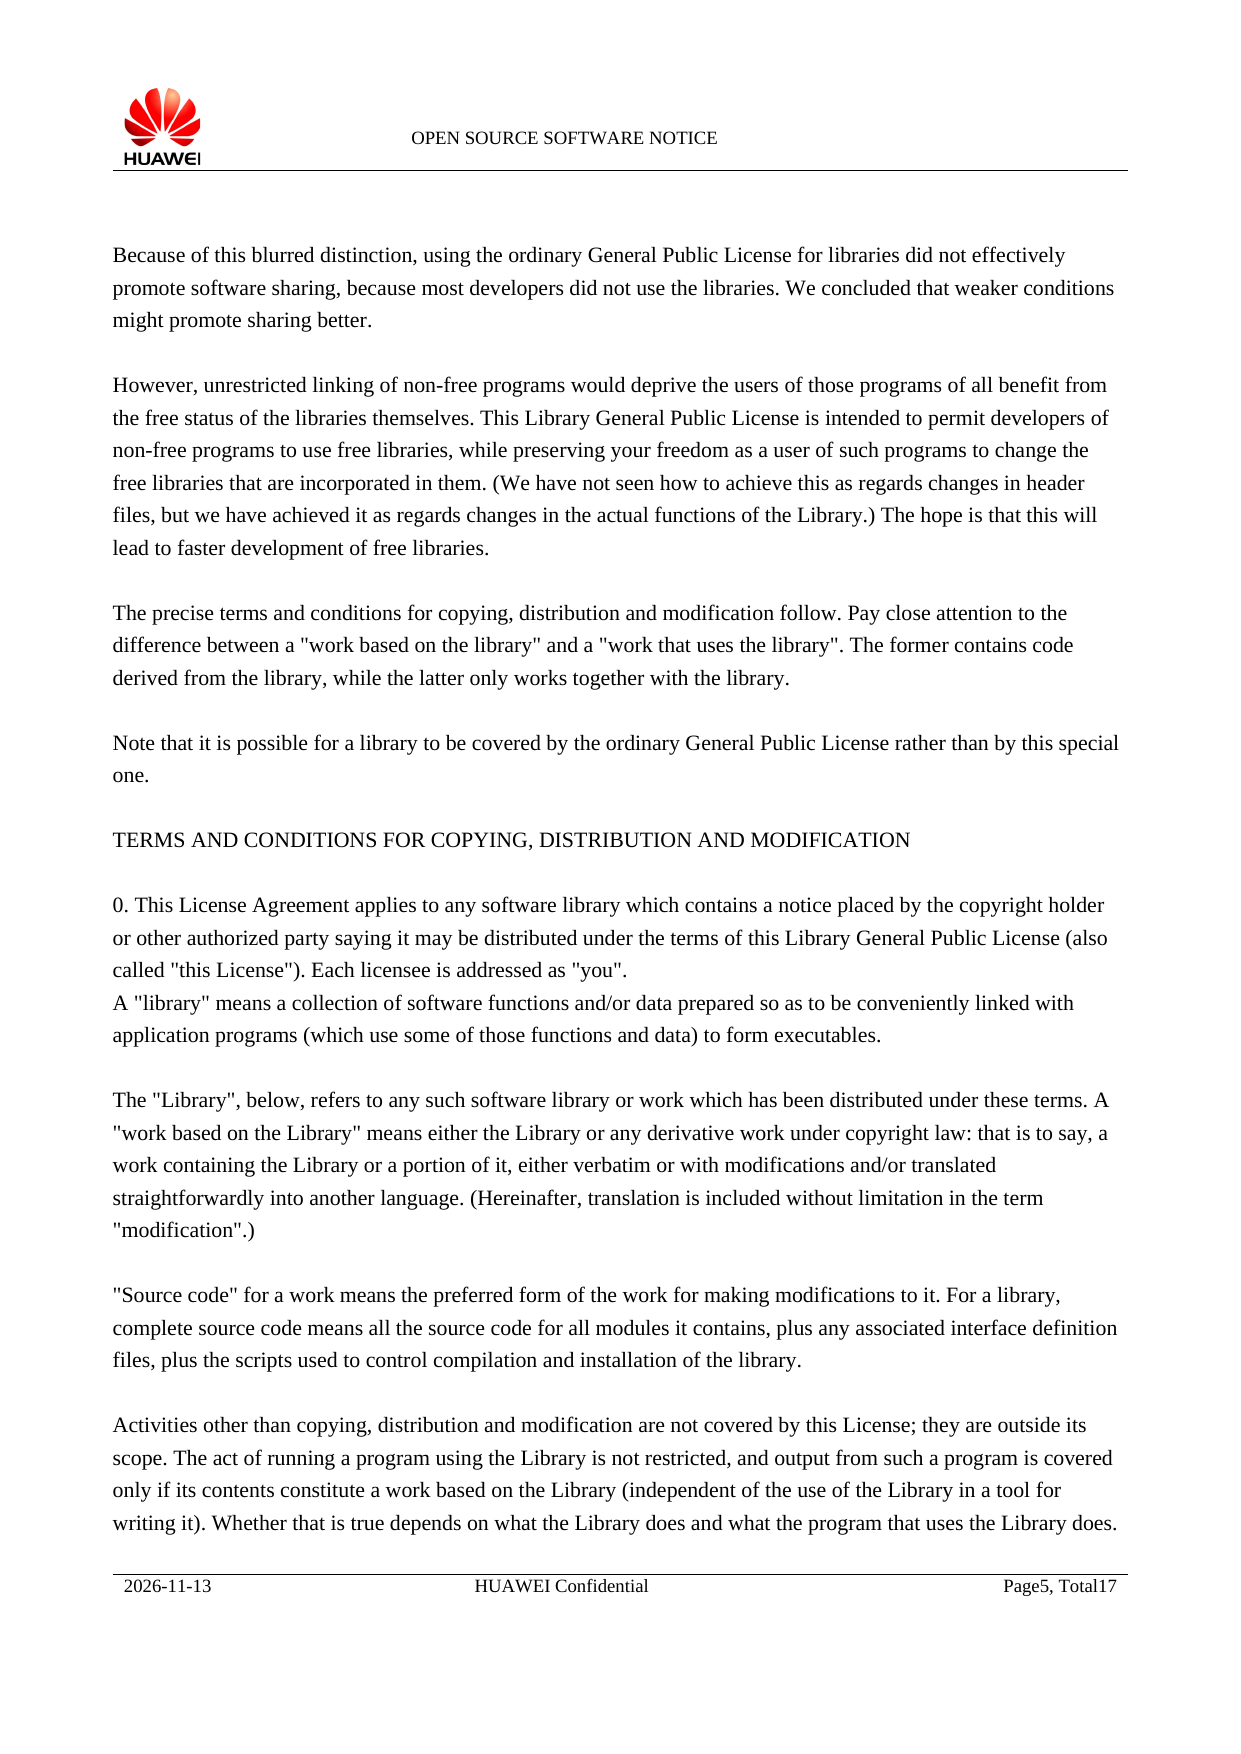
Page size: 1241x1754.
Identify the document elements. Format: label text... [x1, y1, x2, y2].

picture [124, 88, 201, 165]
